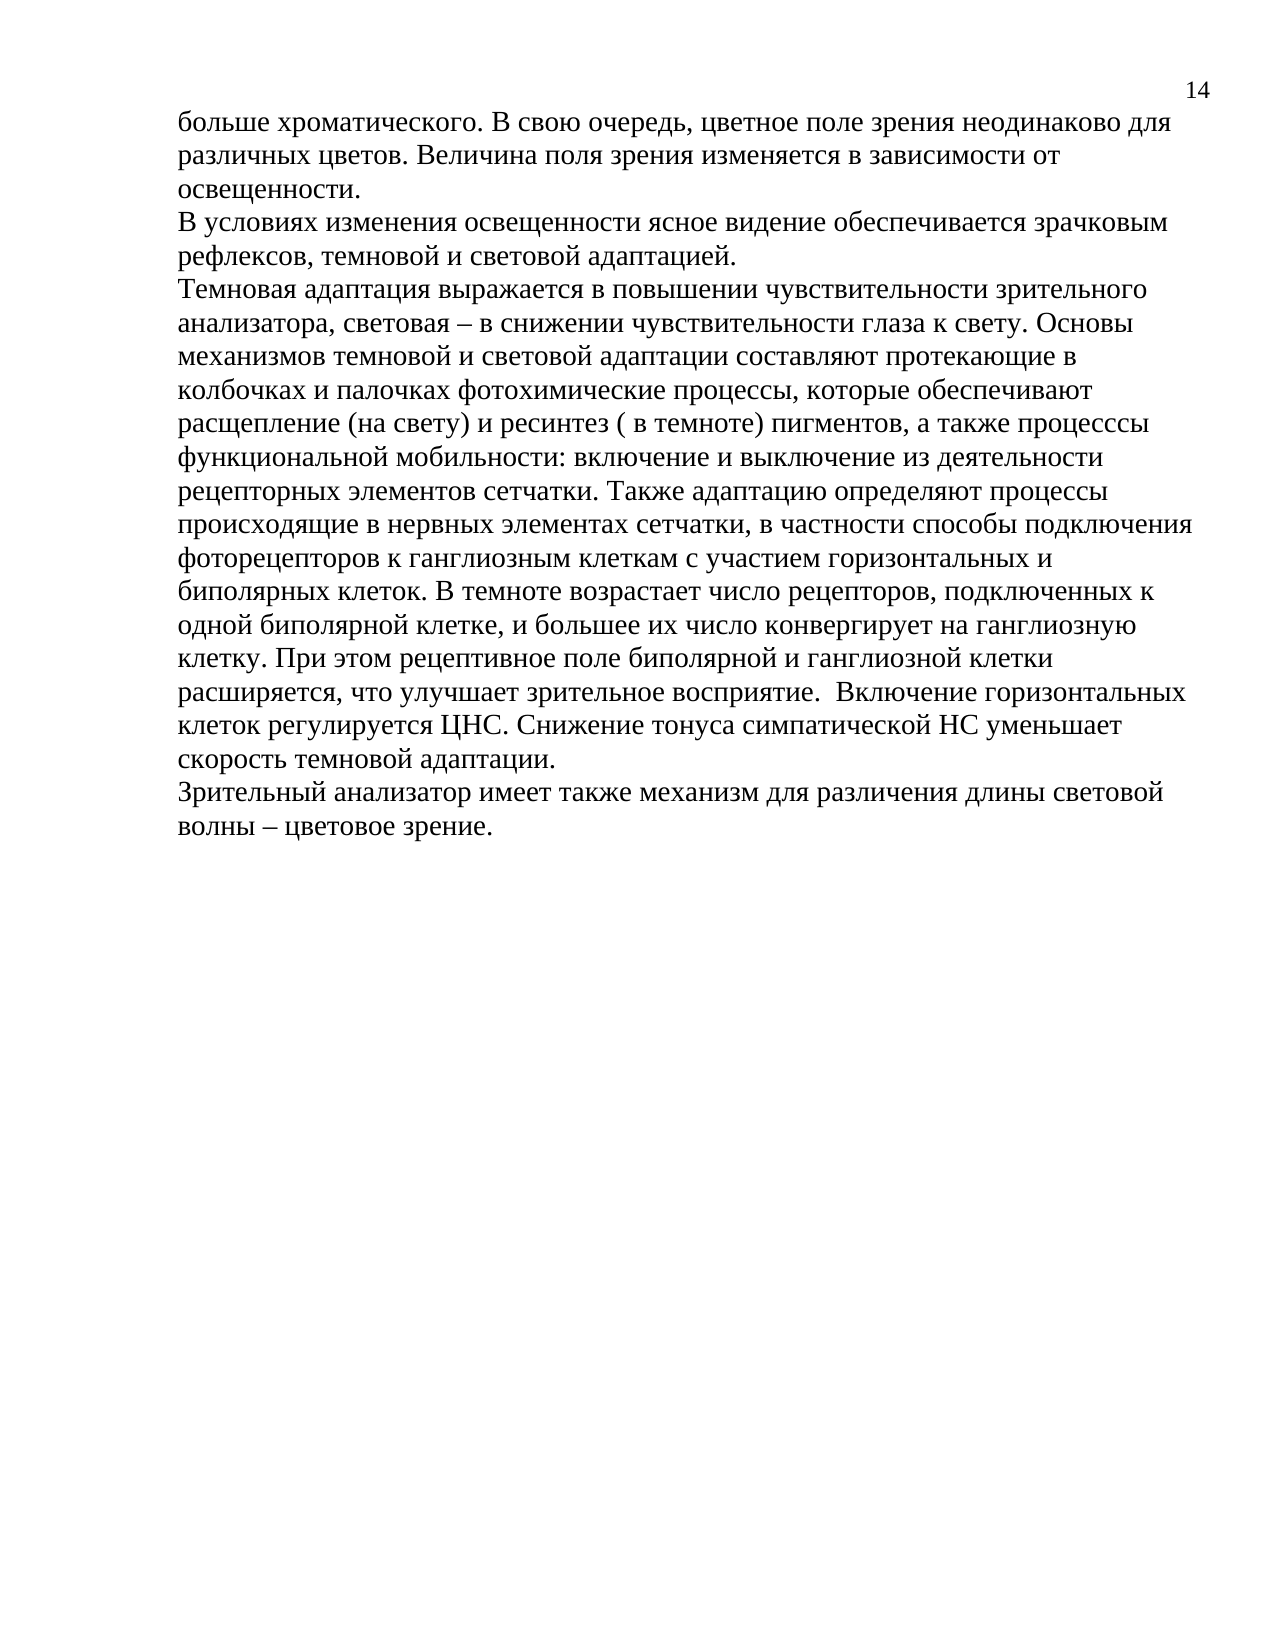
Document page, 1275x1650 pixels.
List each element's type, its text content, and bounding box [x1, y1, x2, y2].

text Темновая адаптация выражается в повышении чувствительности зрительного анализатора, световая – в снижении чувствительности глаза к свету. Основы механизмов темновой и световой адаптации составляют протекающие в колбочках и палочках фотохимические процессы, которые обеспечивают расщепление (на свету) и ресинтез ( в темноте) пигментов, а также процесссы функциональной мобильности: включение и выключение из деятельности рецепторных элементов сетчатки. Также адаптацию определяют процессы происходящие в нервных элементах сетчатки, в частности способы подключения фоторецепторов к ганглиозным клеткам с участием горизонтальных и биполярных клеток. В темноте возрастает число рецепторов, подключенных к одной биполярной клетке, и большее их число конвергирует на ганглиозную клетку. При этом рецептивное поле биполярной и ганглиозной клетки расширяется, что улучшает зрительное восприятие. Включение горизонтальных клеток регулируется ЦНС. Снижение тонуса симпатической НС уменьшает скорость темновой адаптации. [177, 271, 1210, 774]
text Зрительный анализатор имеет также механизм для различения длины световой волны – цветовое зрение. [177, 774, 1210, 842]
text В условиях изменения освещенности ясное видение обеспечивается зрачковым рефлексов, темновой и световой адаптацией. [177, 204, 1210, 271]
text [177, 104, 1210, 204]
